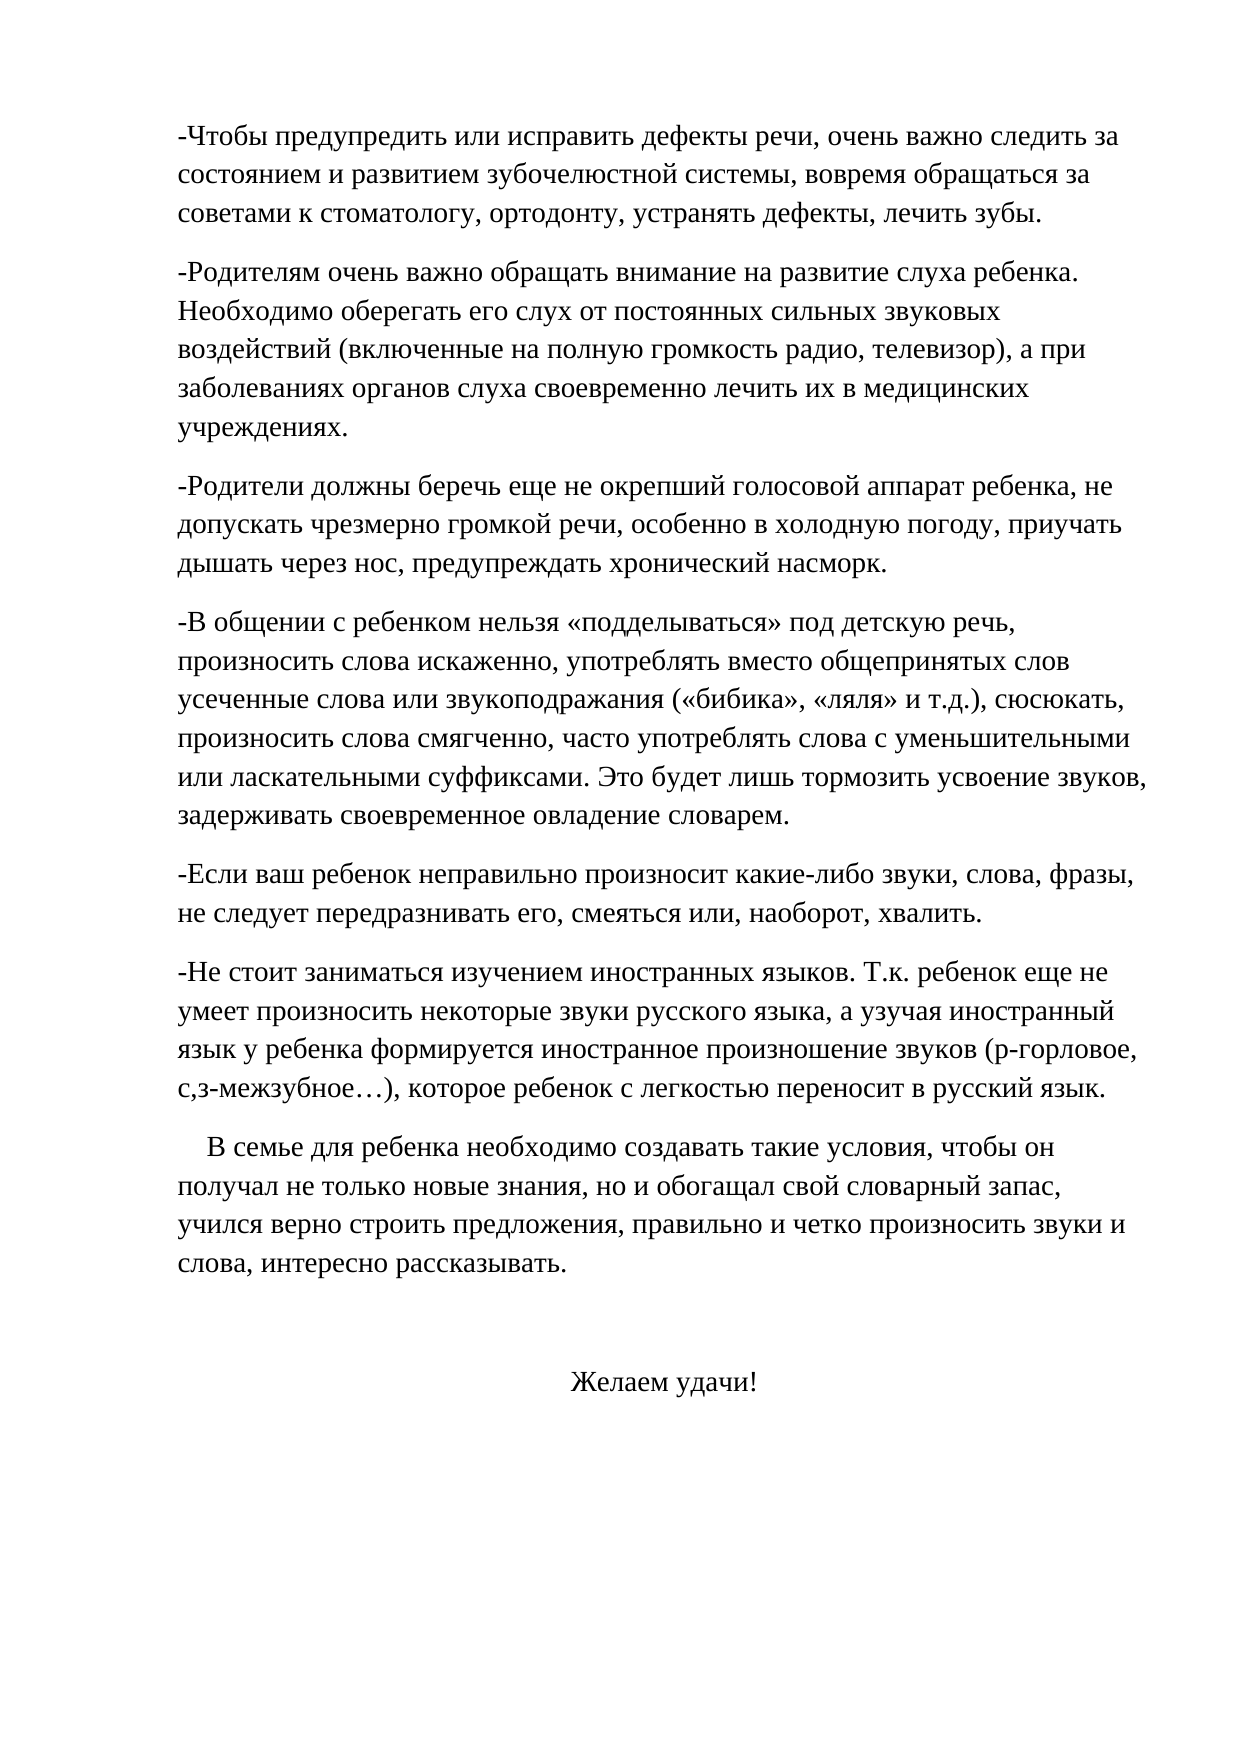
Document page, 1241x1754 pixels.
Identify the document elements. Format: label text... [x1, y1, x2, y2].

text -Чтобы предупредить или исправить дефекты речи, очень важно следить за состоянием и развитием зубочелюстной системы, вовремя обращаться за советами к стоматологу, ортодонту, устранять дефекты, лечить зубы. [177, 118, 1152, 229]
text -Родителям очень важно обращать внимание на развитие слуха ребенка. Необходимо оберегать его слух от постоянных сильных звуковых воздействий (включенные на полную громкость радио, телевизор), а при заболеваниях органов слуха своевременно лечить их в медицинских учреждениях. [177, 254, 1152, 442]
text -В общении с ребенком нельзя «подделываться» под детскую речь, произносить слова искаженно, употреблять вместо общепринятых слов усеченные слова или звукоподражания («бибика», «ляля» и т.д.), сюсюкать, произносить слова смягченно, часто употреблять слова с уменьшительными или ласкательными суффиксами. Это будет лишь тормозить усвоение звуков, задерживать своевременное овладение словарем. [177, 604, 1152, 831]
text -Не стоит заниматься изучением иностранных языков. Т.к. ребенок еще не умеет произносить некоторые звуки русского языка, а узучая иностранный язык у ребенка формируется иностранное произношение звуков (р-горловое, с,з-межзубное…), которое ребенок с легкостью переносит в русский язык. [177, 954, 1152, 1104]
text -Родители должны беречь еще не окрепший голосовой аппарат ребенка, не допускать чрезмерно громкой речи, особенно в холодную погоду, приучать дышать через нос, предупреждать хронический насморк. [177, 468, 1152, 579]
text В семье для ребенка необходимо создавать такие условия, чтобы он получал не только новые знания, но и обогащал свой словарный запас, учился верно строить предложения, правильно и четко произносить звуки и слова, интересно рассказывать. [177, 1129, 1152, 1279]
text -Если ваш ребенок неправильно произносит какие-либо звуки, слова, фразы, не следует передразнивать его, смеяться или, наоборот, хвалить. [177, 857, 1152, 929]
text Желаем удачи! [177, 1364, 1152, 1397]
